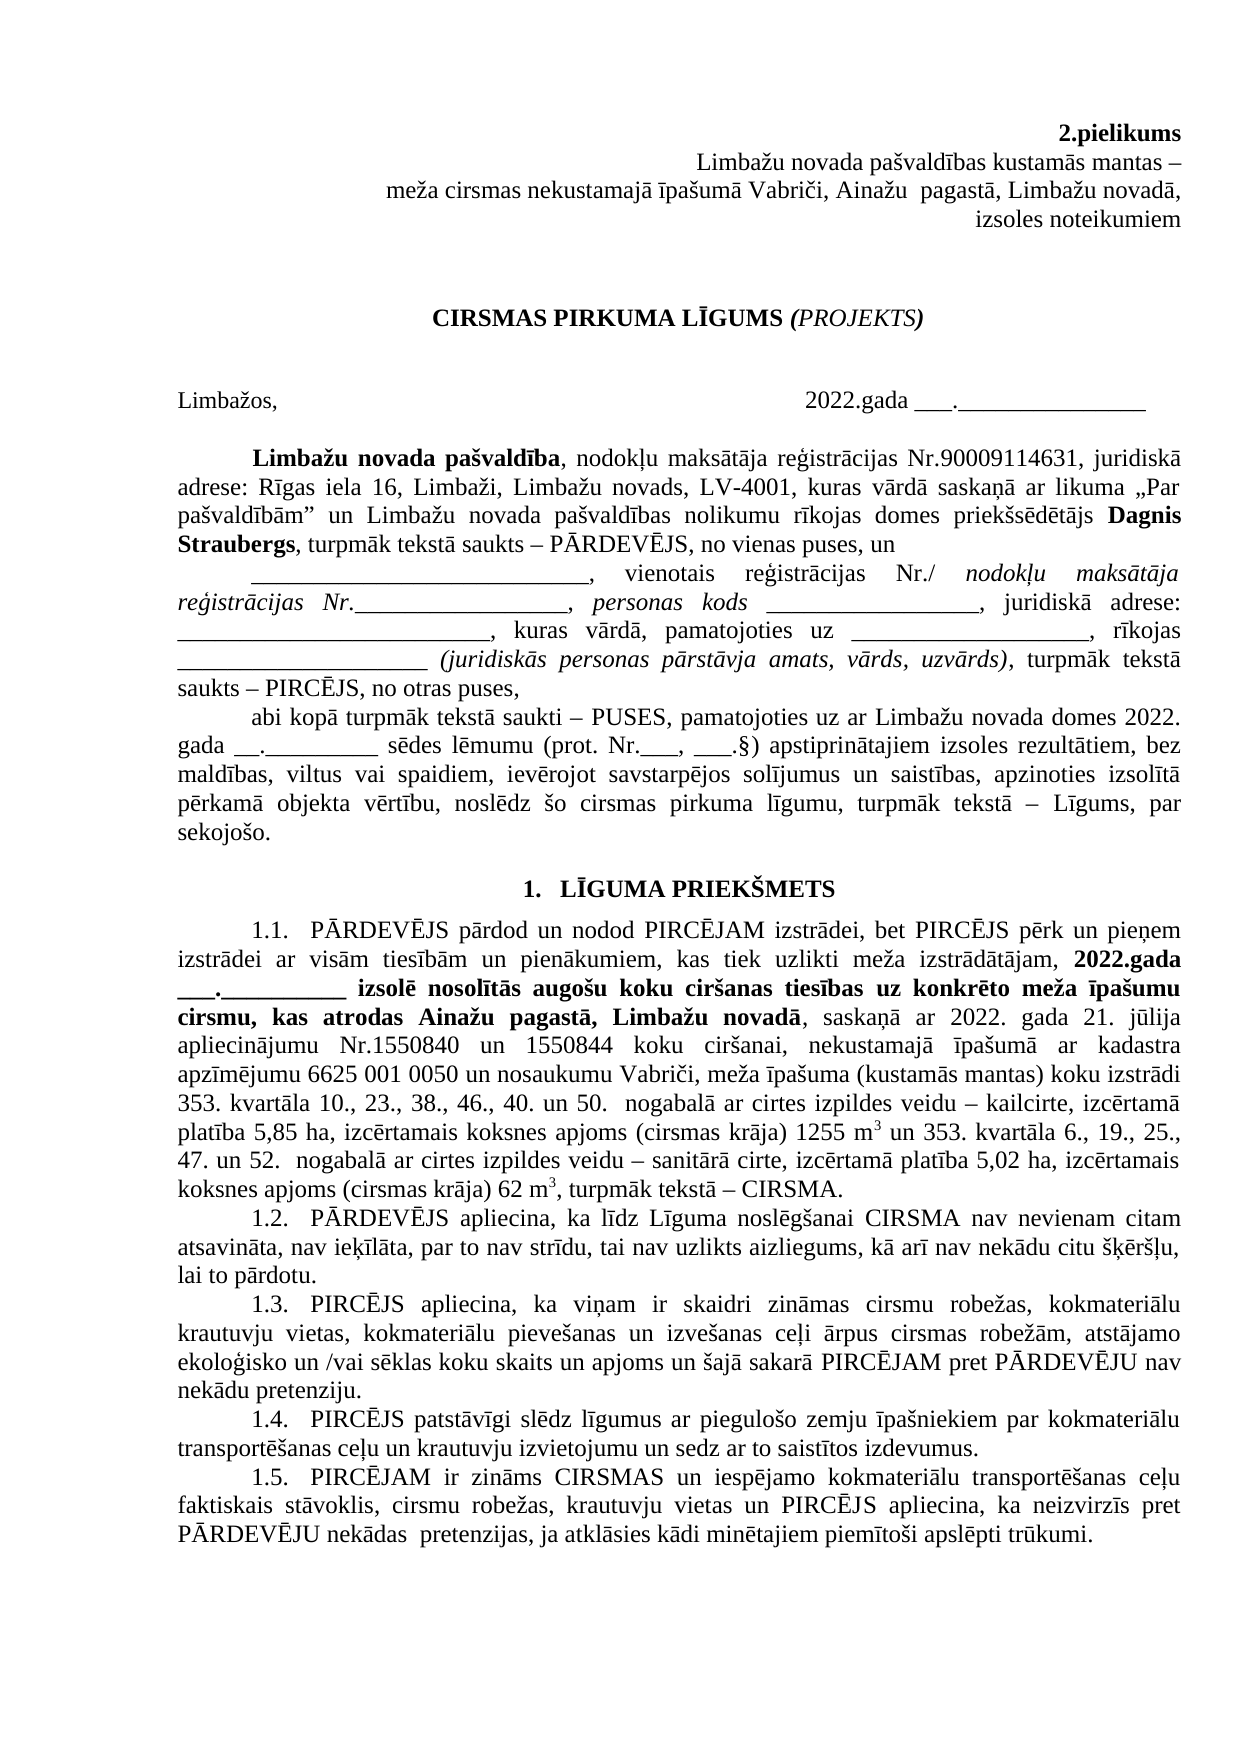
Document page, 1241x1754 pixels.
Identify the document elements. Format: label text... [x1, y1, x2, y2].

text Limbažos, 2022.gada ___._______________ [177, 386, 1181, 414]
list PIRCĒJS apliecina, ka viņam ir skaidri zināmas cirsmu robežas, kokmateriālu krautuvju vietas, kokmateriālu pievešanas un izvešanas ceļi ārpus cirsmas robežām, atstājamo ekoloģisko un /vai sēklas koku skaits un apjoms un šajā sakarā PIRCĒJAM pret PĀRDEVĒJU nav nekādu pretenziju. [177, 1289, 1181, 1404]
list LĪGUMA PRIEKŠMETS [177, 874, 1181, 903]
list PIRCĒJS patstāvīgi slēdz līgumus ar piegulošo zemju īpašniekiem par kokmateriālu transportēšanas ceļu un krautuvju izvietojumu un sedz ar to saistītos izdevumus. [177, 1404, 1181, 1462]
text izsoles noteikumiem [177, 204, 1181, 233]
text Limbažu novada pašvaldības kustamās mantas – [177, 147, 1181, 176]
text Limbažu novada pašvaldība, nodokļu maksātāja reģistrācijas Nr.90009114631, juridiskā adrese: Rīgas iela 16, Limbaži, Limbažu novads, LV-4001, kuras vārdā saskaņā ar likuma „Par pašvaldībām” un Limbažu novada pašvaldības nolikumu rīkojas domes priekšsēdētājs Dagnis Straubergs, turpmāk tekstā saukts – PĀRDEVĒJS, no vienas puses, un [177, 443, 1181, 558]
list PĀRDEVĒJS pārdod un nodod PIRCĒJAM izstrādei, bet PIRCĒJS pērk un pieņem izstrādei ar visām tiesībām un pienākumiem, kas tiek uzlikti meža izstrādātājam, 2022.gada ___.__________ izsolē nosolītās augošu koku ciršanas tiesības uz konkrēto meža īpašumu cirsmu, kas atrodas Ainažu pagastā, Limbažu novadā, saskaņā ar 2022. gada 21. jūlija apliecinājumu Nr.1550840 un 1550844 koku ciršanai, nekustamajā īpašumā ar kadastra apzīmējumu 6625 001 0050 un nosaukumu Vabriči, meža īpašuma (kustamās mantas) koku izstrādi 353. kvartāla 10., 23., 38., 46., 40. un 50. nogabalā ar cirtes izpildes veidu – kailcirte, izcērtamā platība 5,85 ha, izcērtamais koksnes apjoms (cirsmas krāja) 1255 m3 un 353. kvartāla 6., 19., 25., 47. un 52. nogabalā ar cirtes izpildes veidu – sanitārā cirte, izcērtamā platība 5,02 ha, izcērtamais koksnes apjoms (cirsmas krāja) 62 m3, turpmāk tekstā – CIRSMA. [177, 916, 1181, 1203]
text ___________________________, vienotais reģistrācijas Nr./ nodokļu maksātāja reģistrācijas Nr._________________, personas kods _________________, juridiskā adrese: _________________________, kuras vārdā, pamatojoties uz ___________________, rīkojas ____________________ (juridiskās personas pārstāvja amats, vārds, uzvārds), turpmāk tekstā saukts – PIRCĒJS, no otras puses, [177, 558, 1181, 702]
list PIRCĒJAM ir zināms CIRSMAS un iespējamo kokmateriālu transportēšanas ceļu faktiskais stāvoklis, cirsmu robežas, krautuvju vietas un PIRCĒJS apliecina, ka neizvirzīs pret PĀRDEVĒJU nekādas pretenzijas, ja atklāsies kādi minētajiem piemītoši apslēpti trūkumi. [177, 1462, 1181, 1548]
text 2.pielikums [477, 118, 1181, 147]
text abi kopā turpmāk tekstā saukti – PUSES, pamatojoties uz ar Limbažu novada domes 2022. gada __._________ sēdes lēmumu (prot. Nr.___, ___.§) apstiprinātajiem izsoles rezultātiem, bez maldības, viltus vai spaidiem, ievērojot savstarpējos solījumus un saistības, apzinoties izsolītā pērkamā objekta vērtību, noslēdz šo cirsmas pirkuma līgumu, turpmāk tekstā – Līgums, par sekojošo. [177, 702, 1181, 846]
list PĀRDEVĒJS apliecina, ka līdz Līguma noslēgšanai CIRSMA nav nevienam citam atsavināta, nav ieķīlāta, par to nav strīdu, tai nav uzlikts aizliegums, kā arī nav nekādu citu šķēršļu, lai to pārdotu. [177, 1203, 1181, 1289]
text meža cirsmas nekustamajā īpašumā Vabriči, Ainažu pagastā, Limbažu novadā, [177, 176, 1181, 204]
text CIRSMAS Pirkuma līgums (projekts) [177, 303, 1181, 332]
